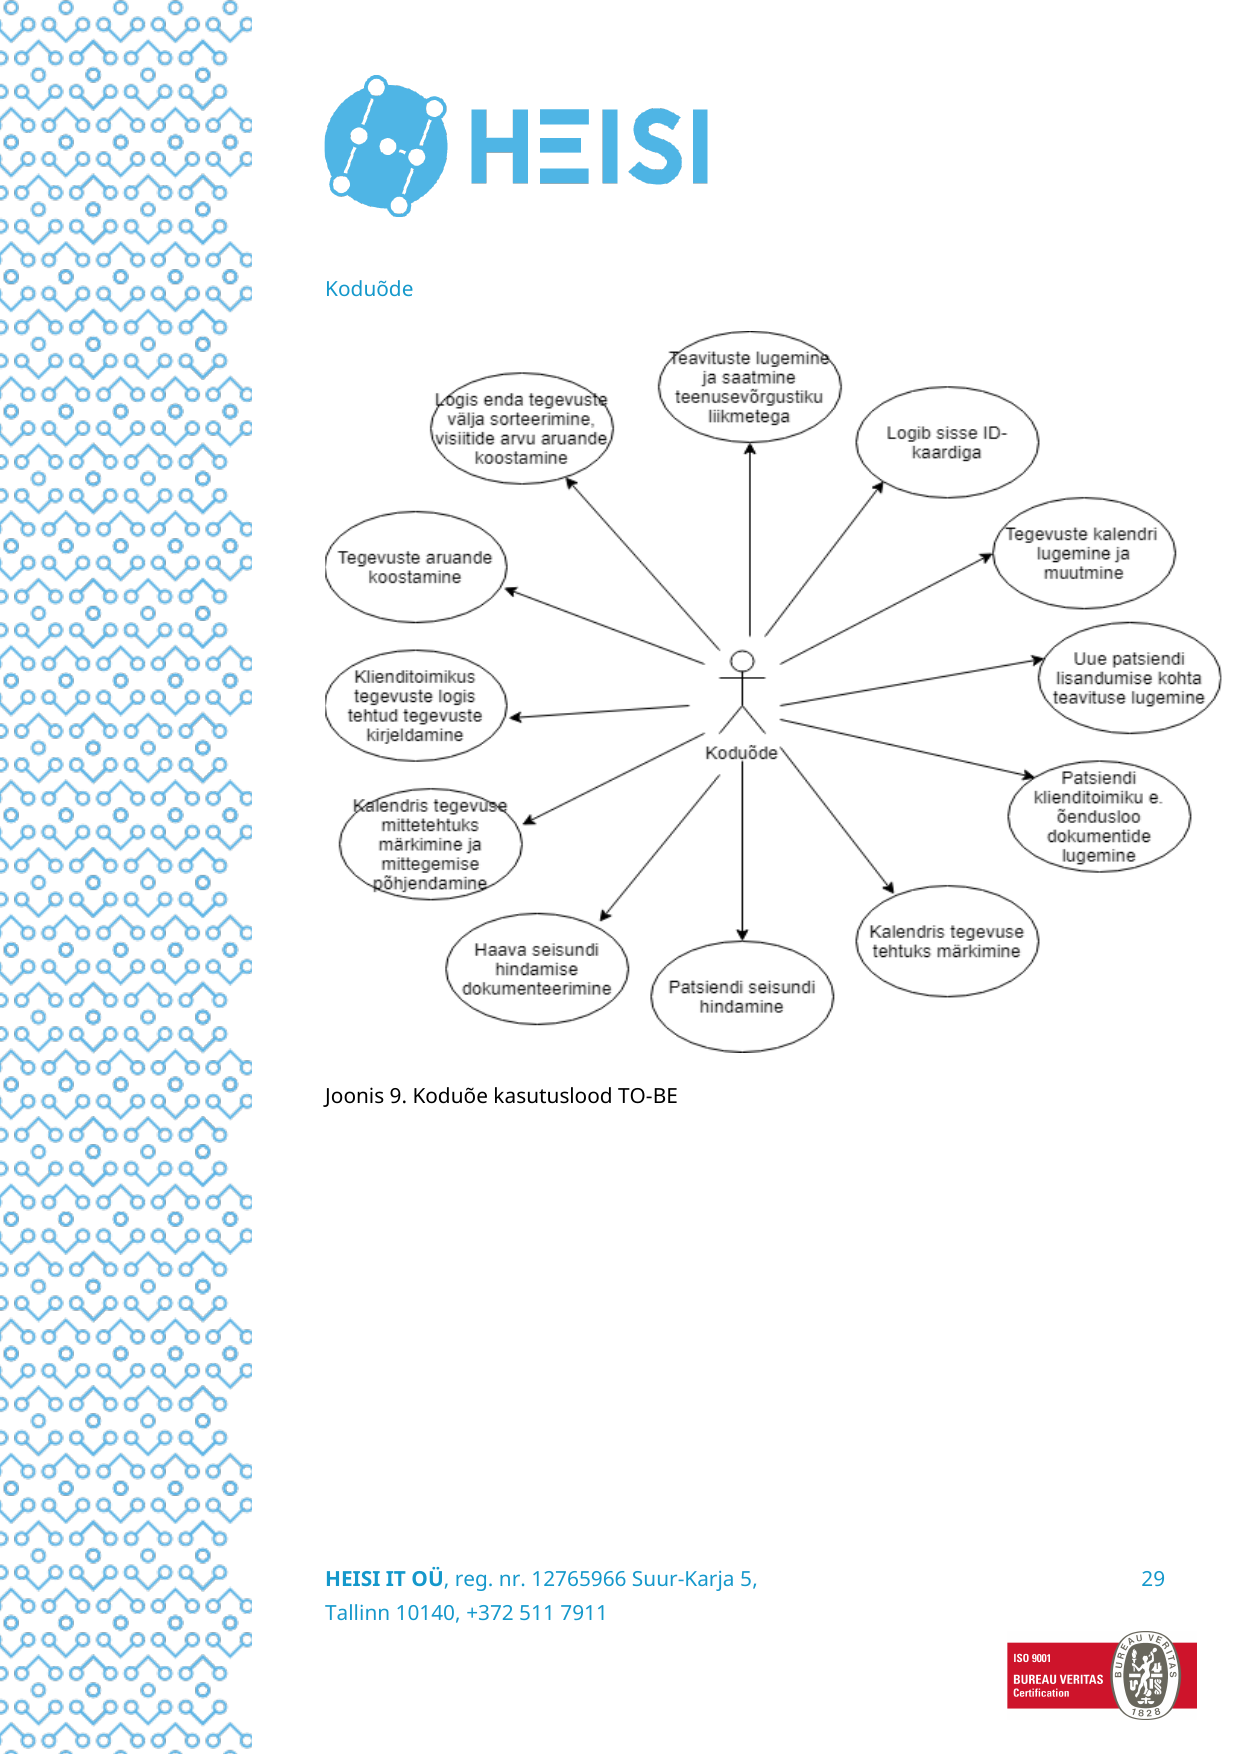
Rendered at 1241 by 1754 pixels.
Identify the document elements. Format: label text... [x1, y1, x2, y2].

text Joonis 9. Koduõe kasutuslood TO-BE [325, 1081, 1165, 1109]
picture [1007, 1631, 1197, 1720]
subtitle Koduõde [325, 274, 1165, 303]
picture [324, 75, 708, 217]
picture [325, 331, 1222, 1053]
